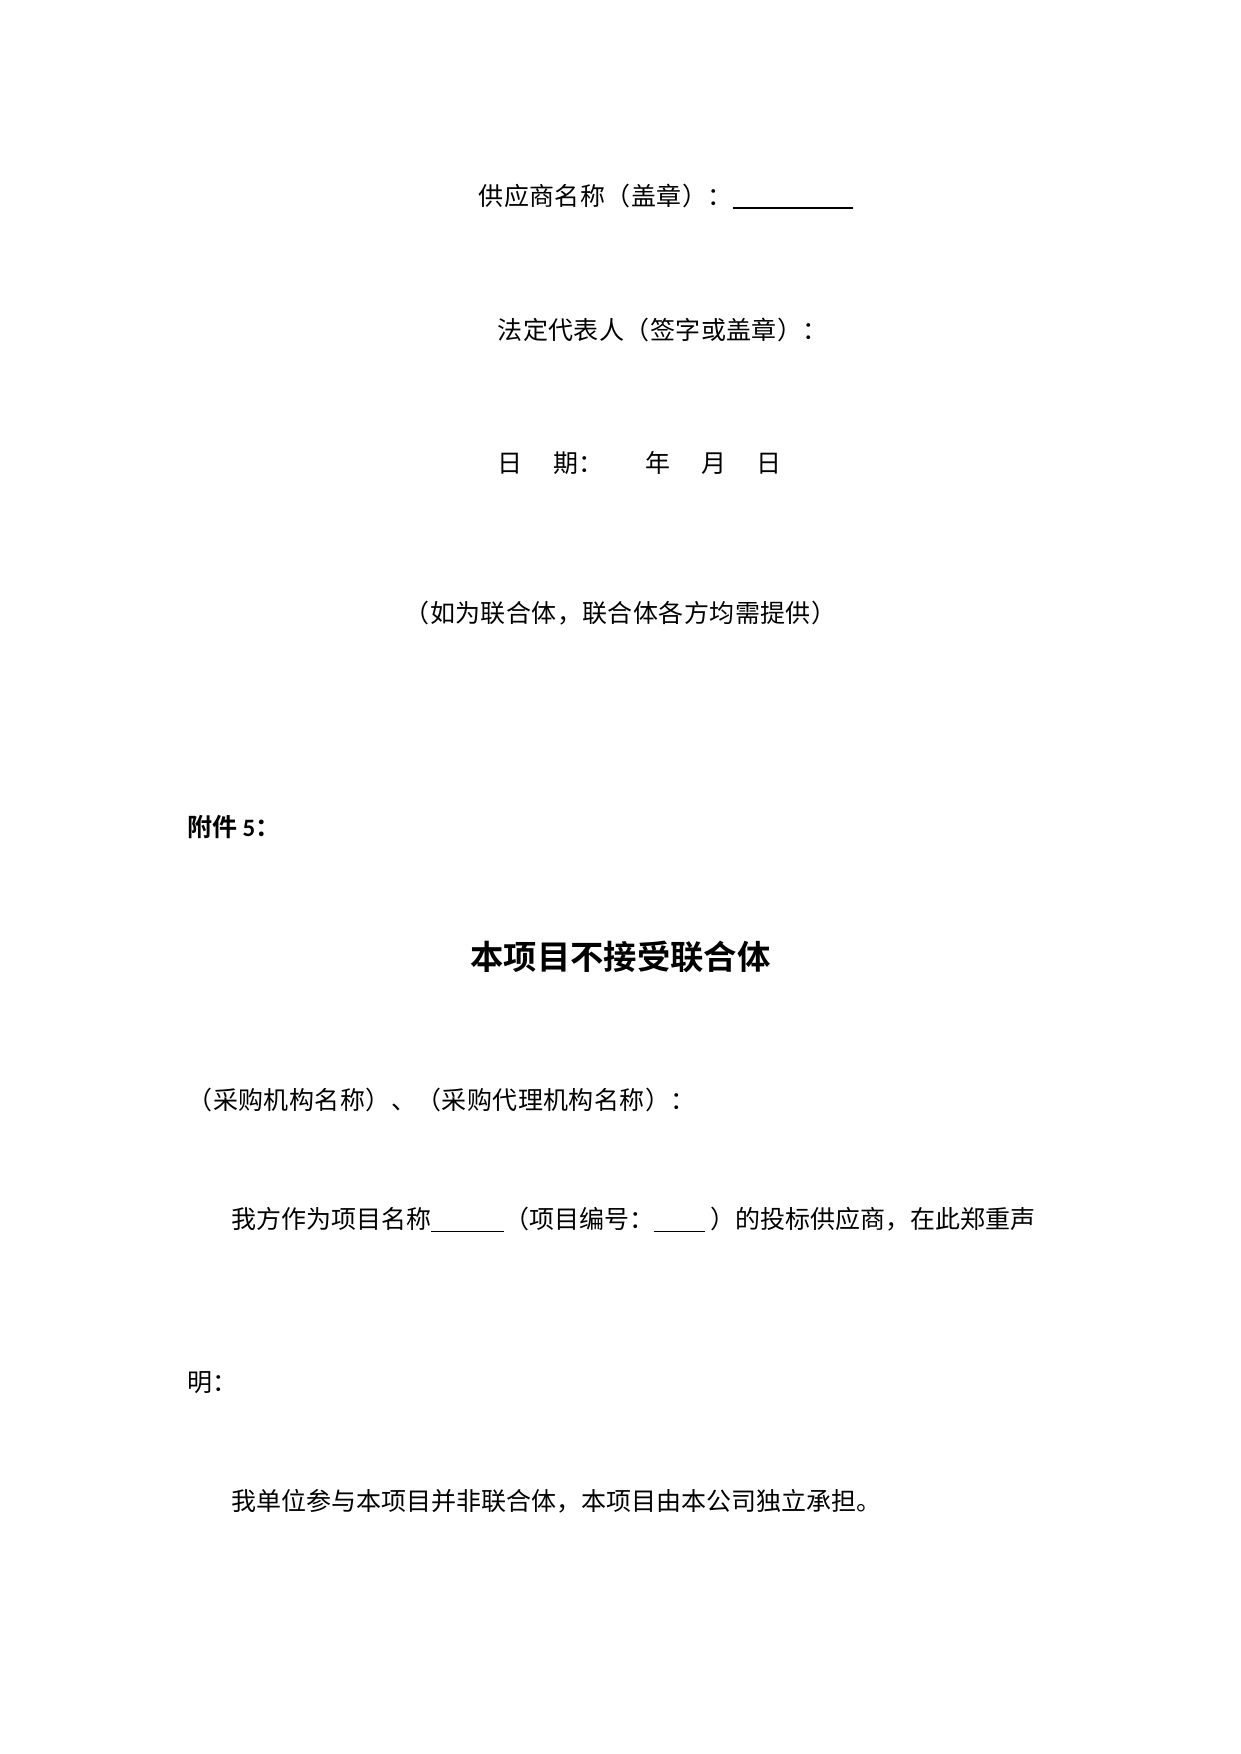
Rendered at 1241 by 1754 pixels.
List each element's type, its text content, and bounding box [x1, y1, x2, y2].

text 我方作为项目名称 （项目编号： ）的投标供应商，在此郑重声明： [187, 1185, 1036, 1413]
text （采购机构名称）、（采购代理机构名称）： [187, 1066, 1036, 1131]
text 本项目不接受联合体 [187, 923, 1053, 988]
text 供应商名称（盖章）： [187, 162, 1053, 227]
text 附件5： [187, 793, 1053, 858]
text （如为联合体，联合体各方均需提供） [187, 579, 1053, 644]
text 我单位参与本项目并非联合体，本项目由本公司独立承担。 [187, 1467, 1036, 1532]
text 日 期： 年 月 日 [187, 429, 1053, 494]
text 法定代表人（签字或盖章）： [187, 296, 1053, 361]
